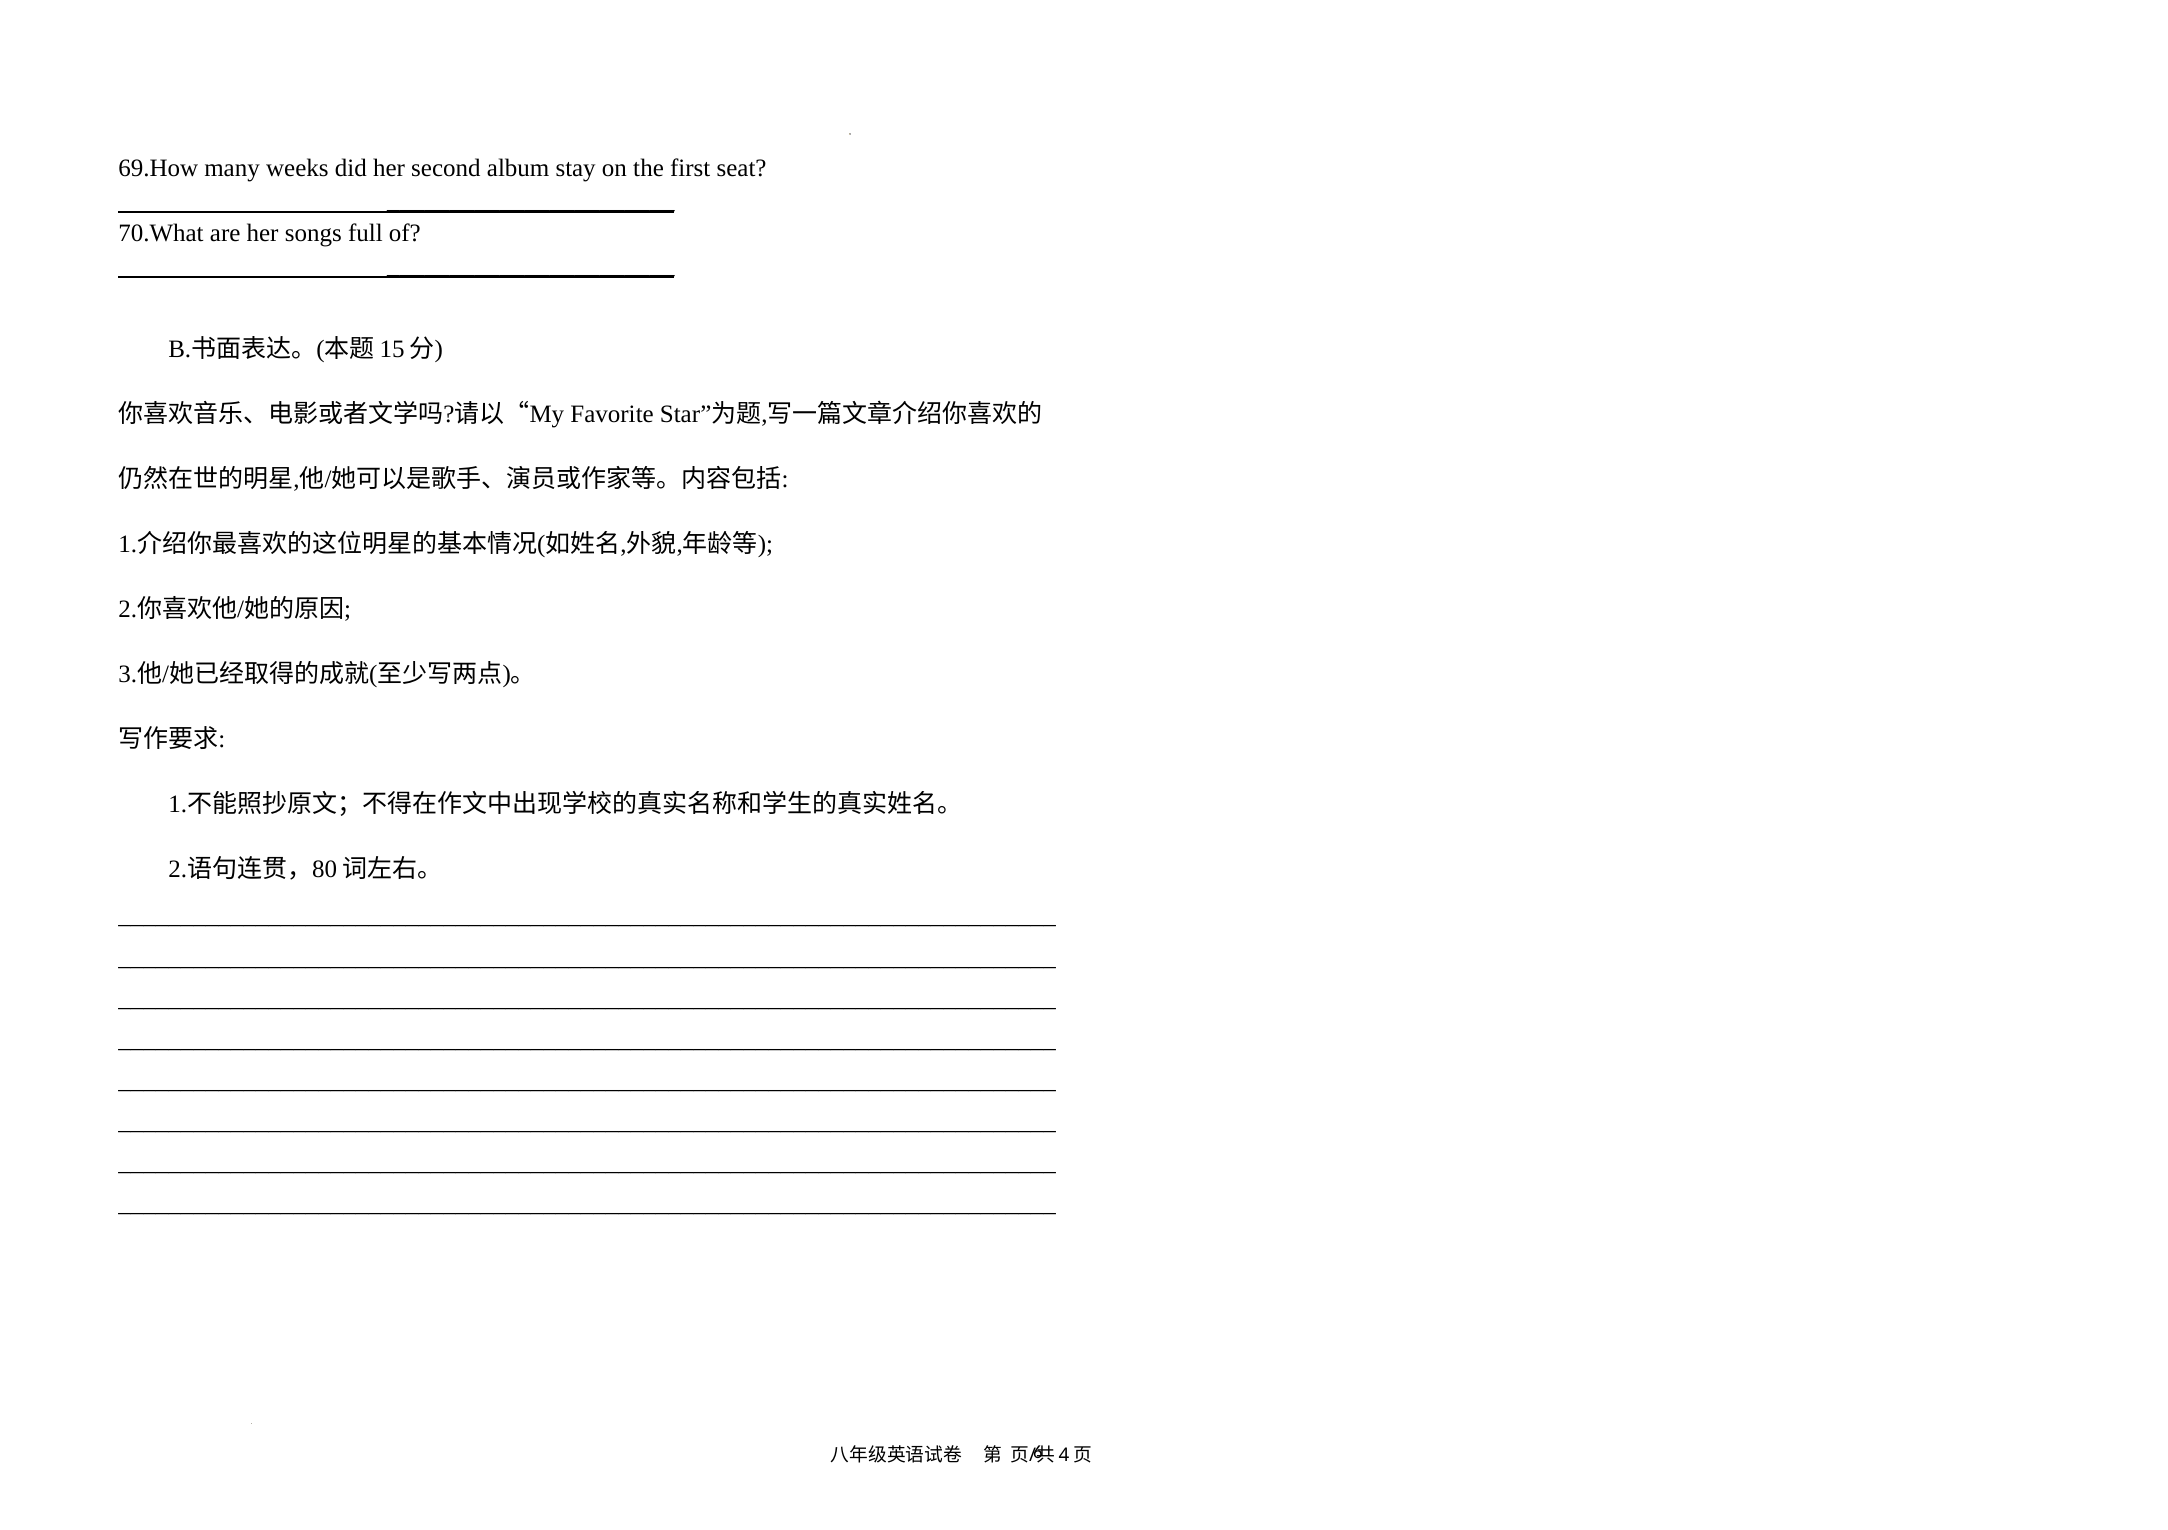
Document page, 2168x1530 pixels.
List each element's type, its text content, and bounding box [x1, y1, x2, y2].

list 你喜欢音乐、电影或者文学吗?请以“My Favorite Star”为题,写一篇文章介绍你喜欢的仍然在世的明星,他/她可以是歌手、演员或作家等。内容包括: [118, 379, 1062, 509]
list ___________________________________________________________________________ [118, 1063, 1062, 1095]
list 70.What are her songs full of? [118, 216, 1062, 249]
list ___________________________________________________________________________ [118, 1145, 1062, 1177]
list ___________________________________________________________________________ [118, 981, 1062, 1013]
list ___________________________________________________________________________ [118, 899, 1062, 931]
list ___________________________________________________________________________ [118, 940, 1062, 972]
list 1.介绍你最喜欢的这位明星的基本情况(如姓名,外貌,年龄等); [118, 509, 1062, 574]
list 69.How many weeks did her second album stay on the first seat? [118, 151, 1062, 184]
list B.书面表达。(本题15分) [118, 314, 1062, 379]
list 2.语句连贯，80词左右。 [118, 834, 1062, 899]
list 3.他/她已经取得的成就(至少写两点)。 [118, 639, 1062, 704]
list 2.你喜欢他/她的原因; [118, 574, 1062, 639]
list ___________________________________________________________________________ [118, 1104, 1062, 1136]
list ___________________________________________________________________________ [118, 1022, 1062, 1054]
list _______________________ [118, 249, 1062, 281]
list _______________________ [118, 184, 1062, 216]
list ___________________________________________________________________________ [118, 1186, 1062, 1218]
list 写作要求: [118, 704, 1062, 769]
list 1.不能照抄原文；不得在作文中出现学校的真实名称和学生的真实姓名。 [118, 769, 1062, 834]
